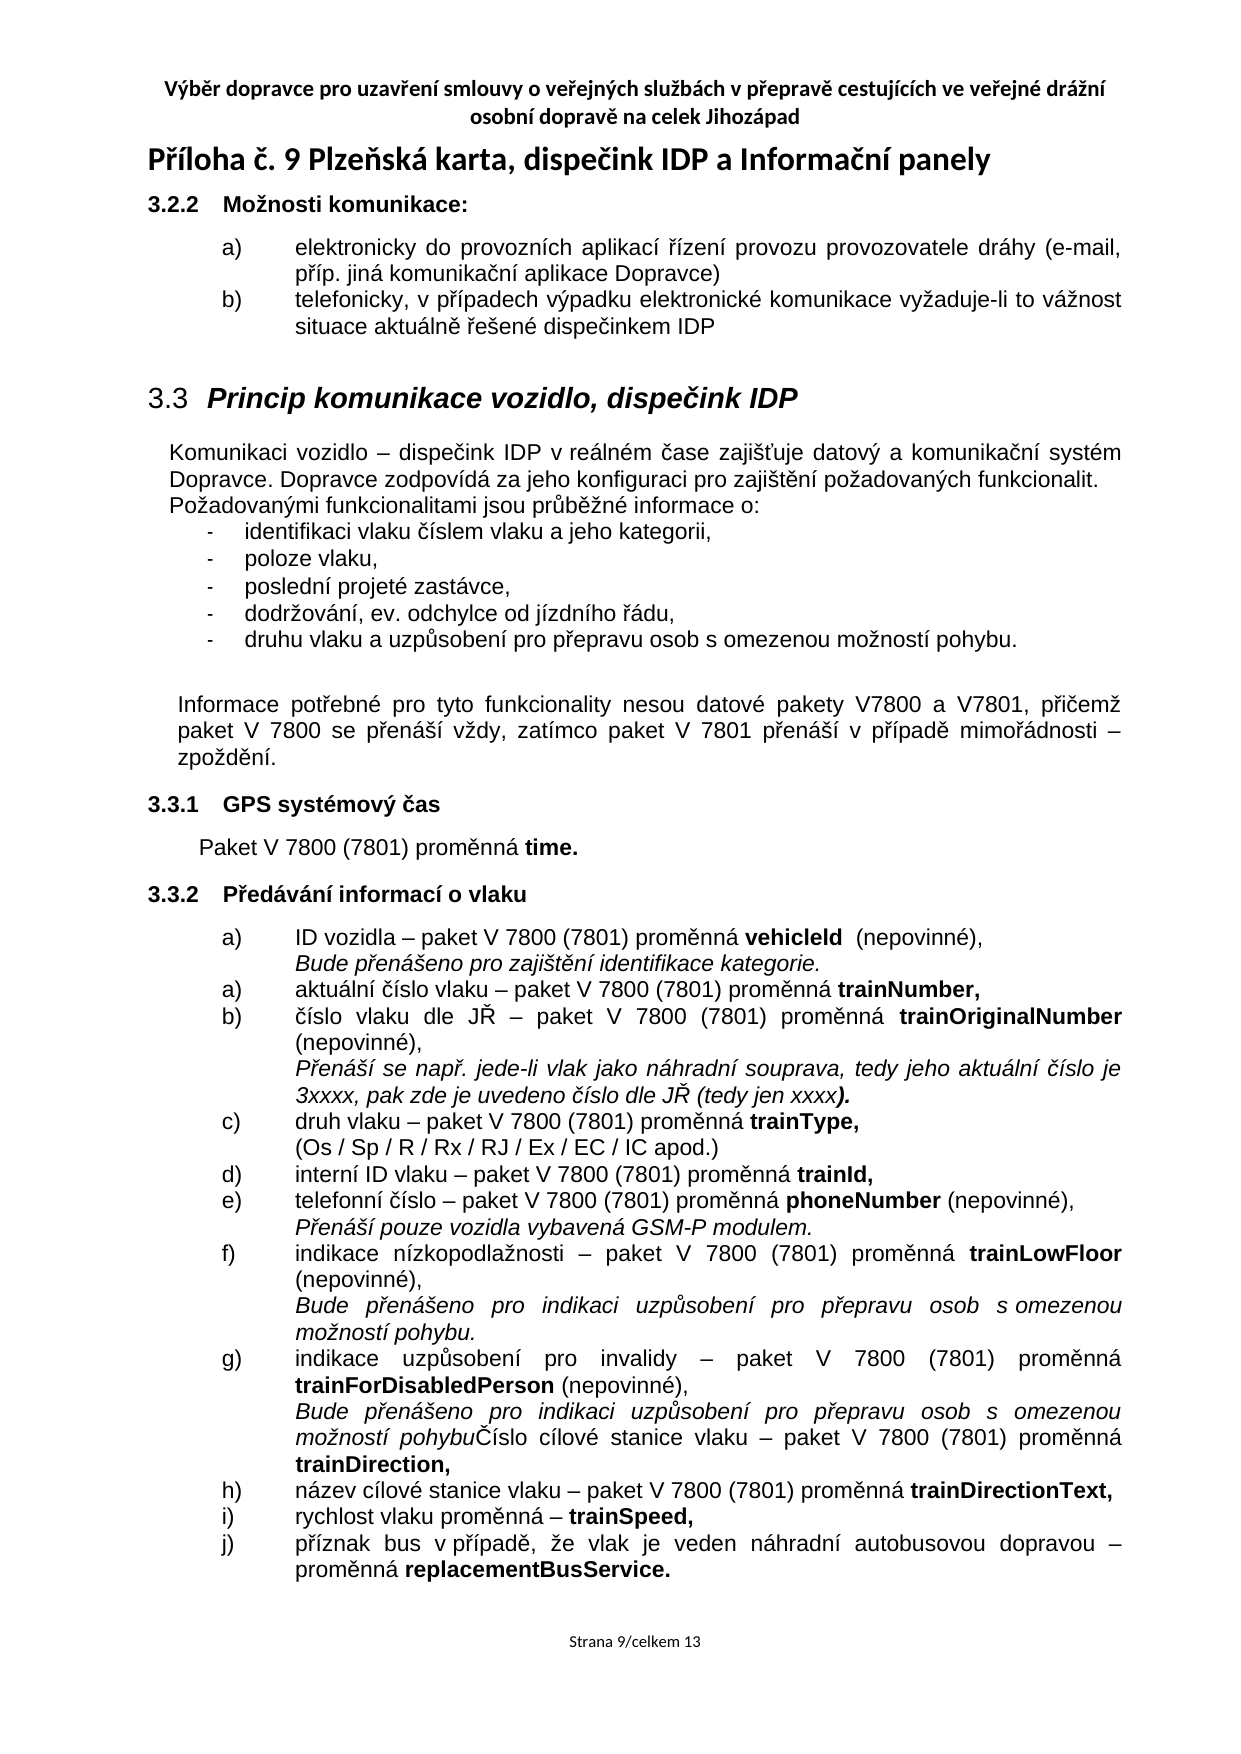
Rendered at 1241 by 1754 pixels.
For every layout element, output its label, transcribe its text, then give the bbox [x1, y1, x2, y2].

text Požadovanými funkcionalitami jsou průběžné informace o: [148, 492, 1122, 518]
list rychlost vlaku proměnná – trainSpeed, [222, 1503, 1122, 1530]
list telefonicky, v případech výpadku elektronické komunikace vyžaduje-li to vážnost situace aktuálně řešené dispečinkem IDP [222, 286, 1122, 339]
list poloze vlaku, [207, 545, 1122, 571]
subtitle Předávání informací o vlaku [148, 881, 1122, 907]
list (Os / Sp / R / Rx / RJ / Ex / EC / IC apod.) [295, 1134, 1122, 1161]
list poslední projeté zastávce, [207, 573, 1122, 599]
list telefonní číslo – paket V 7800 (7801) proměnná phoneNumber (nepovinné), [222, 1187, 1122, 1213]
text Bude přenášeno pro indikaci uzpůsobení pro přepravu osob s omezenou možností pohybuČíslo cílové stanice vlaku – paket V 7800 (7801) proměnná trainDirection, [295, 1398, 1122, 1477]
list název cílové stanice vlaku – paket V 7800 (7801) proměnná trainDirectionText, [222, 1477, 1122, 1503]
subtitle Možnosti komunikace: [148, 191, 1122, 217]
list druh vlaku – paket V 7800 (7801) proměnná trainType, [222, 1108, 1122, 1134]
text Informace potřebné pro tyto funkcionality nesou datové pakety V7800 a V7801, přičemž paket V 7800 se přenáší vždy, zatímco paket V 7801 přenáší v případě mimořádnosti – zpoždění. [177, 691, 1122, 770]
list Bude přenášeno pro zajištění identifikace kategorie. [295, 950, 1122, 976]
list číslo vlaku dle JŘ – paket V 7800 (7801) proměnná trainOriginalNumber (nepovinné), [222, 1003, 1122, 1055]
list indikace nízkopodlažnosti – paket V 7800 (7801) proměnná trainLowFloor (nepovinné), [222, 1240, 1122, 1292]
text Přenáší pouze vozidla vybavená GSM-P modulem. [221, 1213, 1122, 1240]
subtitle GPS systémový čas [148, 791, 1122, 817]
text Paket V 7800 (7801) proměnná time. [148, 834, 1122, 860]
list aktuální číslo vlaku – paket V 7800 (7801) proměnná trainNumber, [222, 976, 1122, 1003]
subtitle Princip komunikace vozidlo, dispečink IDP [148, 381, 1122, 414]
list druhu vlaku a uzpůsobení pro přepravu osob s omezenou možností pohybu. [207, 626, 1122, 652]
list ID vozidla – paket V 7800 (7801) proměnná vehicleld (nepovinné), [222, 923, 1122, 950]
text Komunikaci vozidlo – dispečink IDP v reálném čase zajišťuje datový a komunikační systém Dopravce. Dopravce zodpovídá za jeho konfiguraci pro zajištění požadovaných funkcionalit. [169, 439, 1122, 492]
list interní ID vlaku – paket V 7800 (7801) proměnná trainId, [222, 1161, 1122, 1187]
list elektronicky do provozních aplikací řízení provozu provozovatele dráhy (e-mail, příp. jiná komunikační aplikace Dopravce) [222, 234, 1122, 286]
text Bude přenášeno pro indikaci uzpůsobení pro přepravu osob s omezenou možností pohybu. [295, 1292, 1122, 1345]
text Přenáší se např. jede-li vlak jako náhradní souprava, tedy jeho aktuální číslo je 3xxxx, pak zde je uvedeno číslo dle JŘ (tedy jen xxxx). [295, 1055, 1122, 1108]
list dodržování, ev. odchylce od jízdního řádu, [207, 599, 1122, 626]
list identifikaci vlaku číslem vlaku a jeho kategorii, [207, 518, 1122, 545]
list indikace uzpůsobení pro invalidy – paket V 7800 (7801) proměnná trainForDisabledPerson (nepovinné), [222, 1345, 1122, 1398]
list příznak bus v případě, že vlak je veden náhradní autobusovou dopravou – proměnná replacementBusService. [222, 1530, 1122, 1582]
